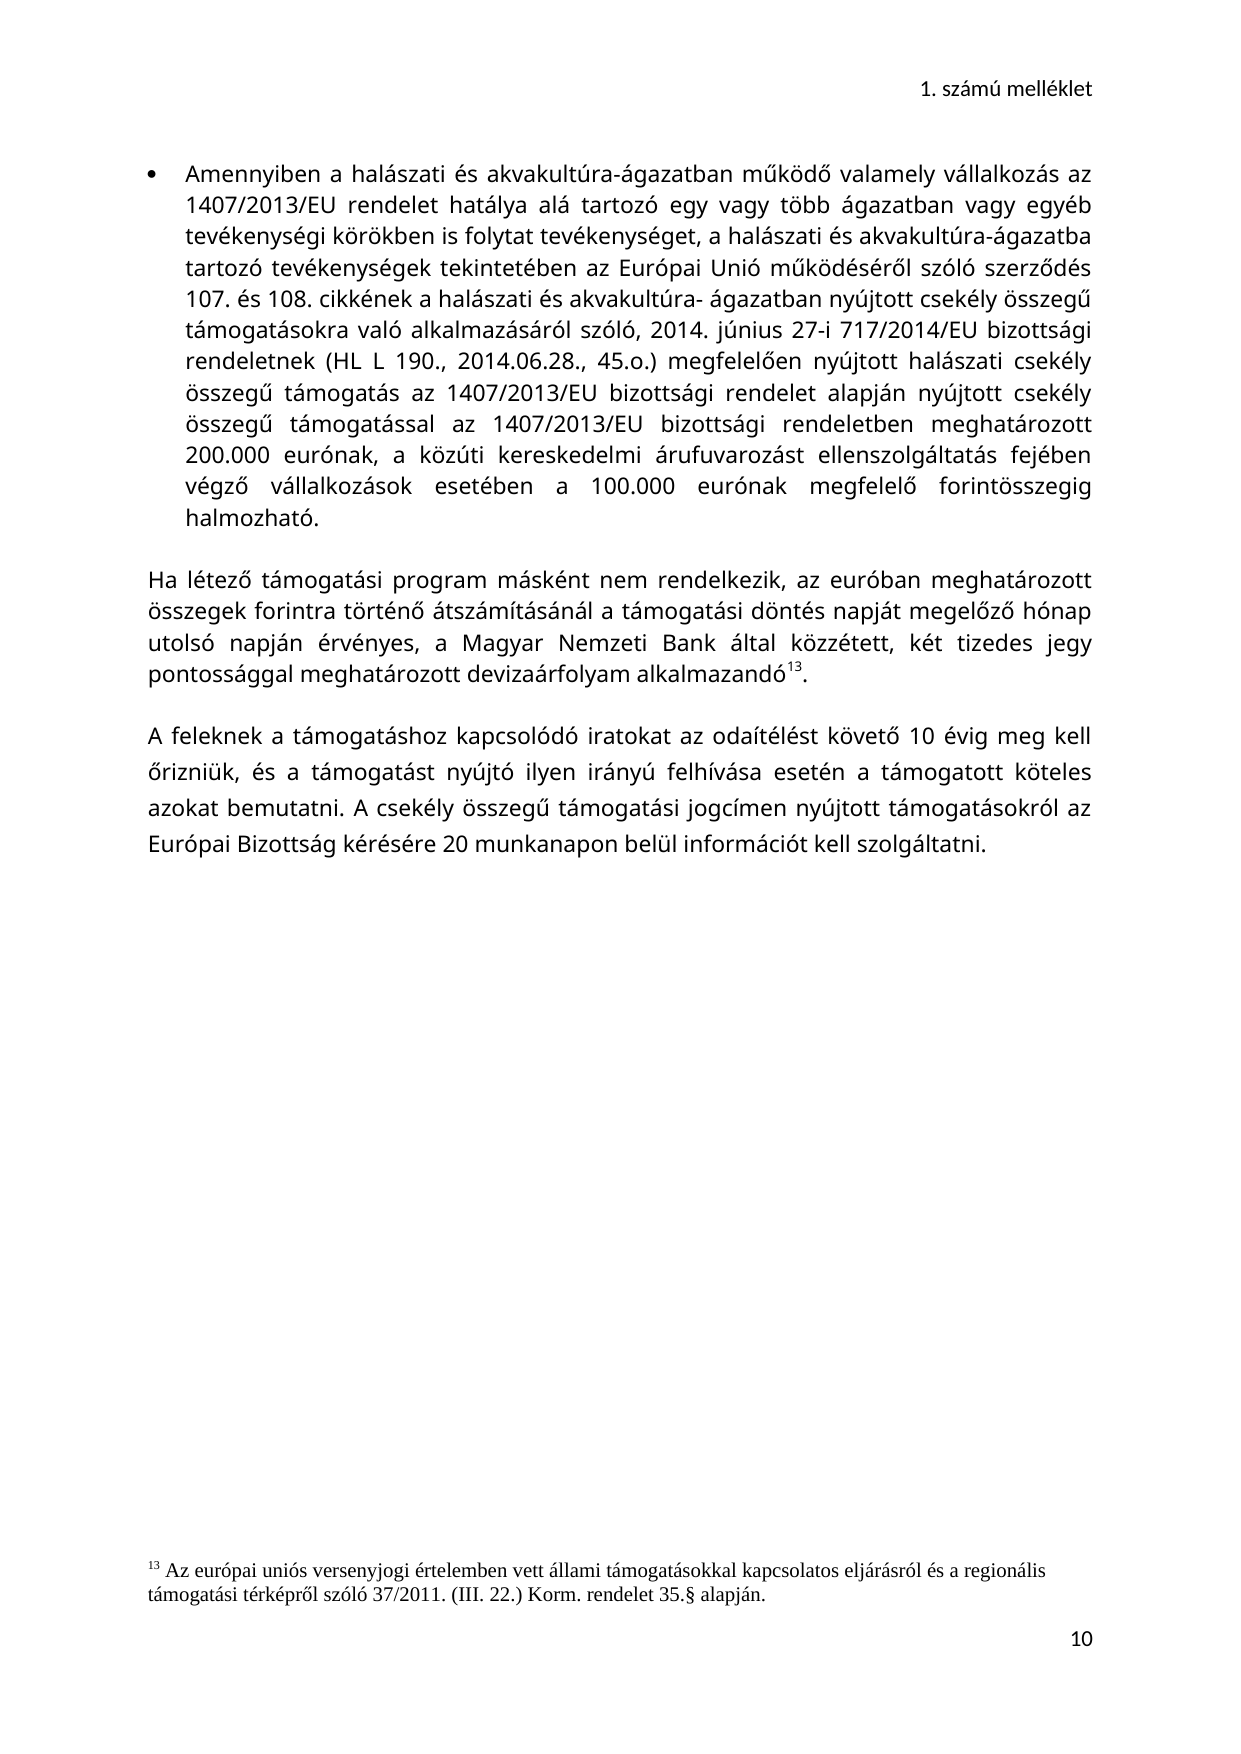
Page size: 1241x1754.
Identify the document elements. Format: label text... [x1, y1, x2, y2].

text A feleknek a támogatáshoz kapcsolódó iratokat az odaítélést követő 10 évig meg kell őrizniük, és a támogatást nyújtó ilyen irányú felhívása esetén a támogatott köteles azokat bemutatni. A csekély összegű támogatási jogcímen nyújtott támogatásokról az Európai Bizottság kérésére 20 munkanapon belül információt kell szolgáltatni. [148, 720, 1093, 859]
text Ha létező támogatási program másként nem rendelkezik, az euróban meghatározott összegek forintra történő átszámításánál a támogatási döntés napját megelőző hónap utolsó napján érvényes, a Magyar Nemzeti Bank által közzétett, két tizedes jegy pontossággal meghatározott devizaárfolyam alkalmazandó. [148, 564, 1093, 689]
list Amennyiben a halászati és akvakultúra-ágazatban működő valamely vállalkozás az 1407/2013/EU rendelet hatálya alá tartozó egy vagy több ágazatban vagy egyéb tevékenységi körökben is folytat tevékenységet, a halászati és akvakultúra-ágazatba tartozó tevékenységek tekintetében az Európai Unió működéséről szóló szerződés 107. és 108. cikkének a halászati és akvakultúra- ágazatban nyújtott csekély összegű támogatásokra való alkalmazásáról szóló, 2014. június 27-i 717/2014/EU bizottsági rendeletnek (HL L 190., 2014.06.28., 45.o.) megfelelően nyújtott halászati csekély összegű támogatás az 1407/2013/EU bizottsági rendelet alapján nyújtott csekély összegű támogatással az 1407/2013/EU bizottsági rendeletben meghatározott 200.000 eurónak, a közúti kereskedelmi árufuvarozást ellenszolgáltatás fejében végző vállalkozások esetében a 100.000 eurónak megfelelő forintösszegig halmozható. [148, 158, 1093, 533]
